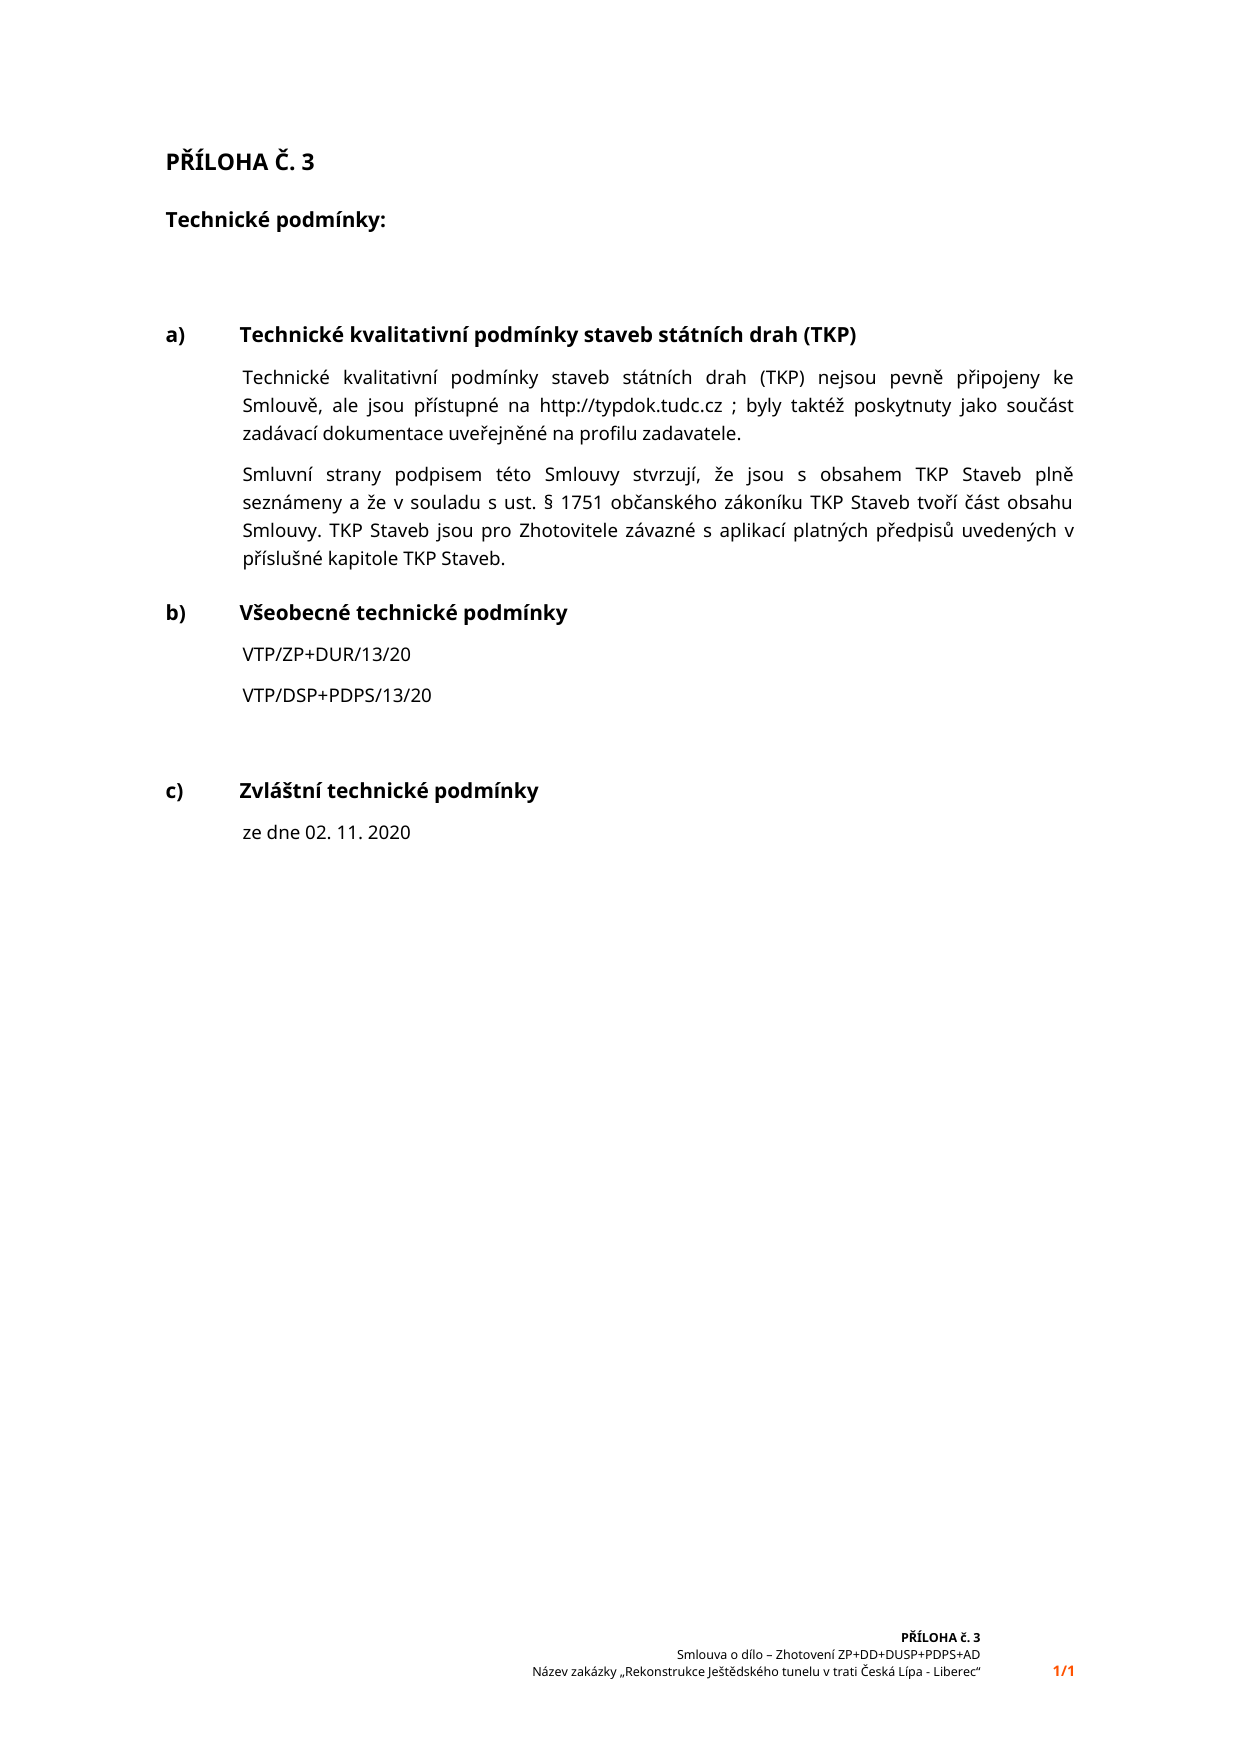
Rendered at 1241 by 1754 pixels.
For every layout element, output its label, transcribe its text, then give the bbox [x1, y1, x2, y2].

text c) Zvláštní technické podmínky [165, 776, 1075, 804]
text Příloha č. 3 [165, 146, 1075, 177]
text Smluvní strany podpisem této Smlouvy stvrzují, že jsou s obsahem TKP Staveb plně seznámeny a že v souladu s ust. § 1751 občanského zákoníku TKP Staveb tvoří část obsahu Smlouvy. TKP Staveb jsou pro Zhotovitele závazné s aplikací platných předpisů uvedených v příslušné kapitole TKP Staveb. [242, 461, 1075, 571]
text b) Všeobecné technické podmínky [165, 598, 1075, 626]
text VTP/DSP+PDPS/13/20 [242, 682, 1075, 708]
text Technické kvalitativní podmínky staveb státních drah (TKP) nejsou pevně připojeny ke Smlouvě, ale jsou přístupné na http://typdok.tudc.cz ; byly taktéž poskytnuty jako součást zadávací dokumentace uveřejněné na profilu zadavatele. [242, 364, 1075, 446]
text ze dne 02. 11. 2020 [242, 819, 1075, 845]
text a) Technické kvalitativní podmínky staveb státních drah (TKP) [165, 321, 1075, 349]
text VTP/ZP+DUR/13/20 [242, 642, 1075, 667]
text Technické podmínky: [165, 205, 1075, 233]
